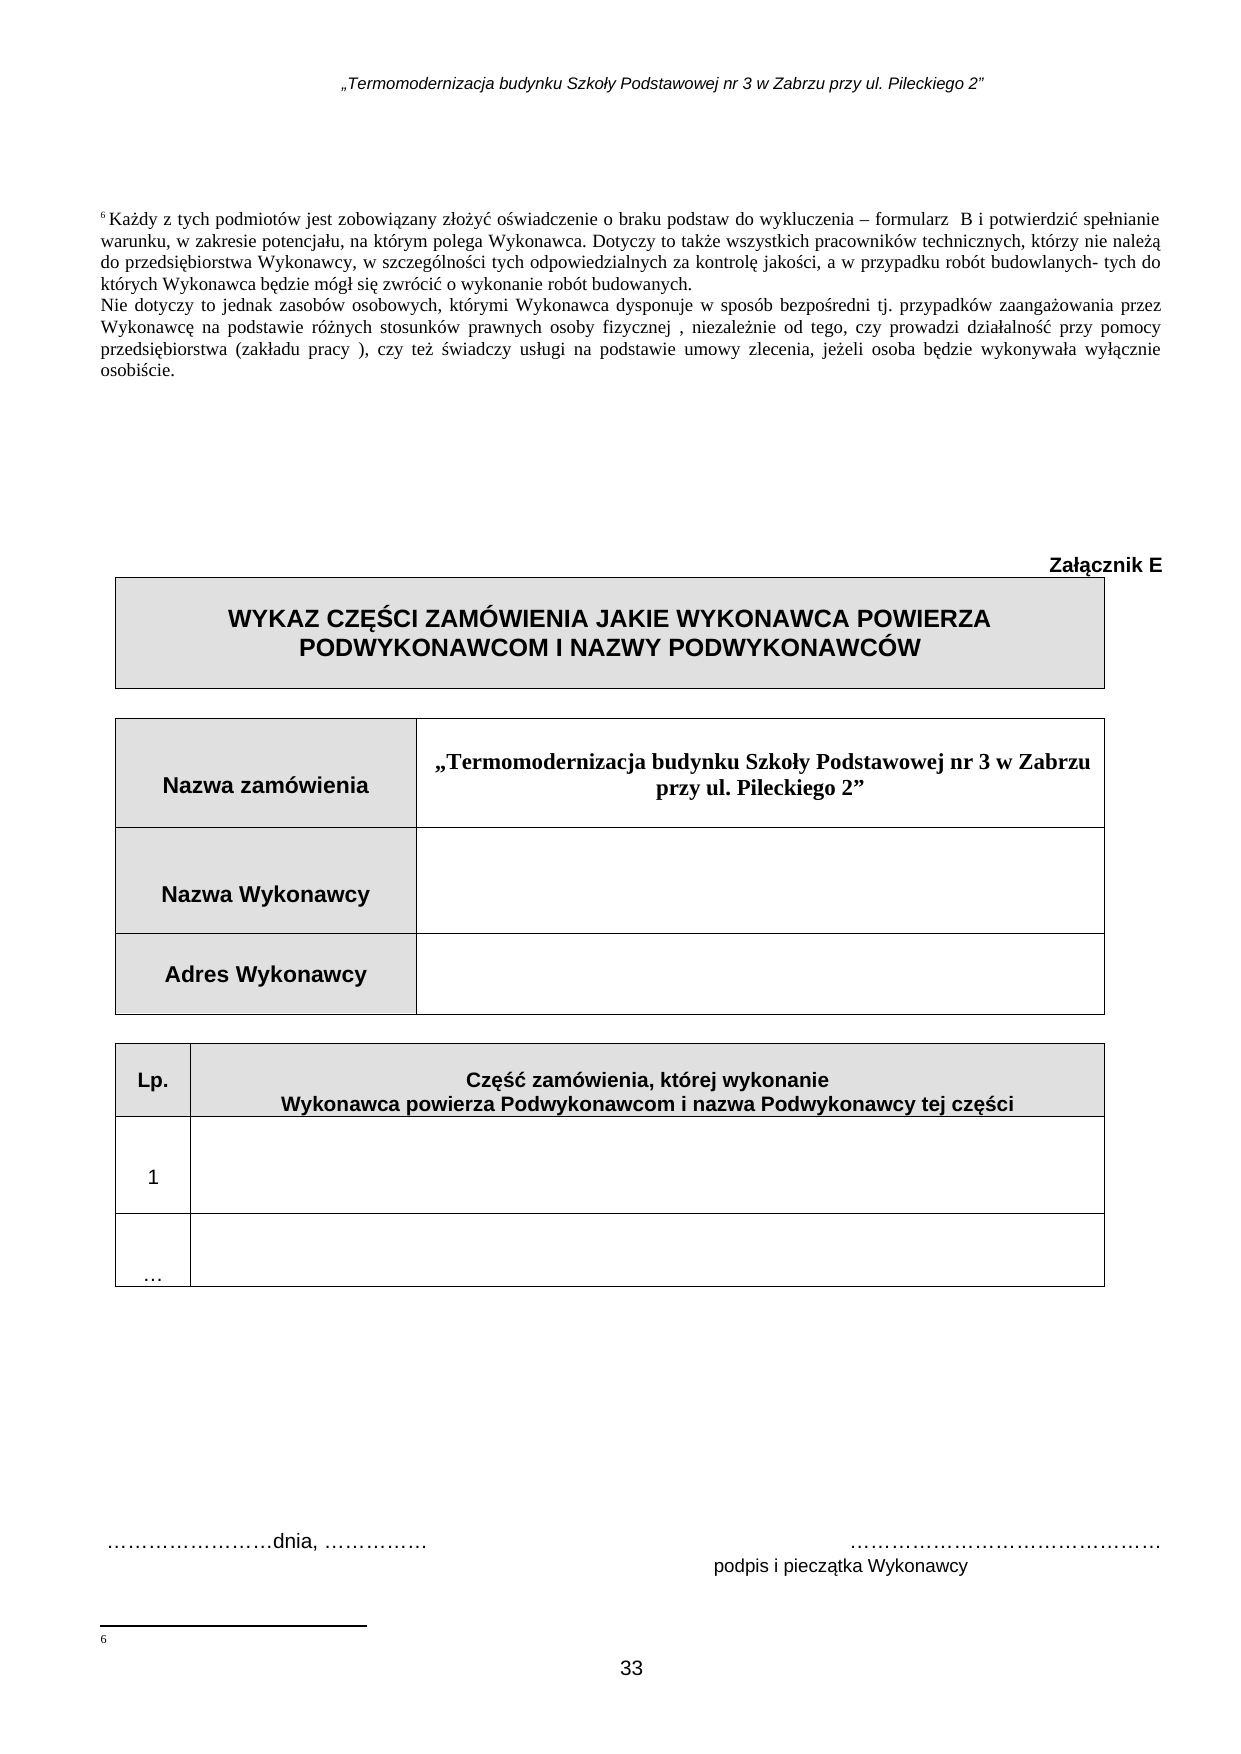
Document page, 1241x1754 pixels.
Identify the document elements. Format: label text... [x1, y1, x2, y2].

table_cell [417, 828, 1104, 933]
table_header „Termomodernizacja budynku Szkoły Podstawowej nr 3 w Zabrzu przy ul. Pileckiego 2” [417, 719, 1104, 827]
table_cell Adres Wykonawcy [116, 934, 416, 1013]
text 6 Każdy z tych podmiotów jest zobowiązany złożyć oświadczenie o braku podstaw do wykluczenia – formularz B i potwierdzić spełnianie warunku, w zakresie potencjału, na którym polega Wykonawca. Dotyczy to także wszystkich pracowników technicznych, którzy nie należą do przedsiębiorstwa Wykonawcy, w szczególności tych odpowiedzialnych za kontrolę jakości, a w przypadku robót budowlanych- tych do których Wykonawca będzie mógł się zwrócić o wykonanie robót budowanych. [100, 208, 1162, 294]
table_cell [191, 1117, 1104, 1213]
table_cell [417, 934, 1104, 1013]
table_header Lp. [116, 1044, 190, 1116]
table_header Nazwa zamówienia [116, 719, 416, 827]
table_header Część zamówienia, której wykonanie Wykonawca powierza Podwykonawcom i nazwa Podwykonawcy tej części [191, 1044, 1104, 1116]
table_cell 1 [116, 1117, 190, 1213]
table_header WYKAZ CZĘŚCI ZAMÓWIENIA JAKIE WYKONAWCA POWIERZA PODWYKONAWCOM I NAZWY PODWYKONAWCÓW [116, 578, 1104, 688]
text Nie dotyczy to jednak zasobów osobowych, którymi Wykonawca dysponuje w sposób bezpośredni tj. przypadków zaangażowania przez Wykonawcę na podstawie różnych stosunków prawnych osoby fizycznej , niezależnie od tego, czy prowadzi działalność przy pomocy przedsiębiorstwa (zakładu pracy ), czy też świadczy usługi na podstawie umowy zlecenia, jeżeli osoba będzie wykonywała wyłącznie osobiście. [100, 294, 1162, 381]
table_cell … [116, 1214, 190, 1286]
text ……………………dnia, …………… ……………………………………… podpis i pieczątka Wykonawcy [100, 1529, 1162, 1577]
text Załącznik E [100, 553, 1162, 577]
table_cell Nazwa Wykonawcy [116, 828, 416, 933]
table_cell [191, 1214, 1104, 1286]
